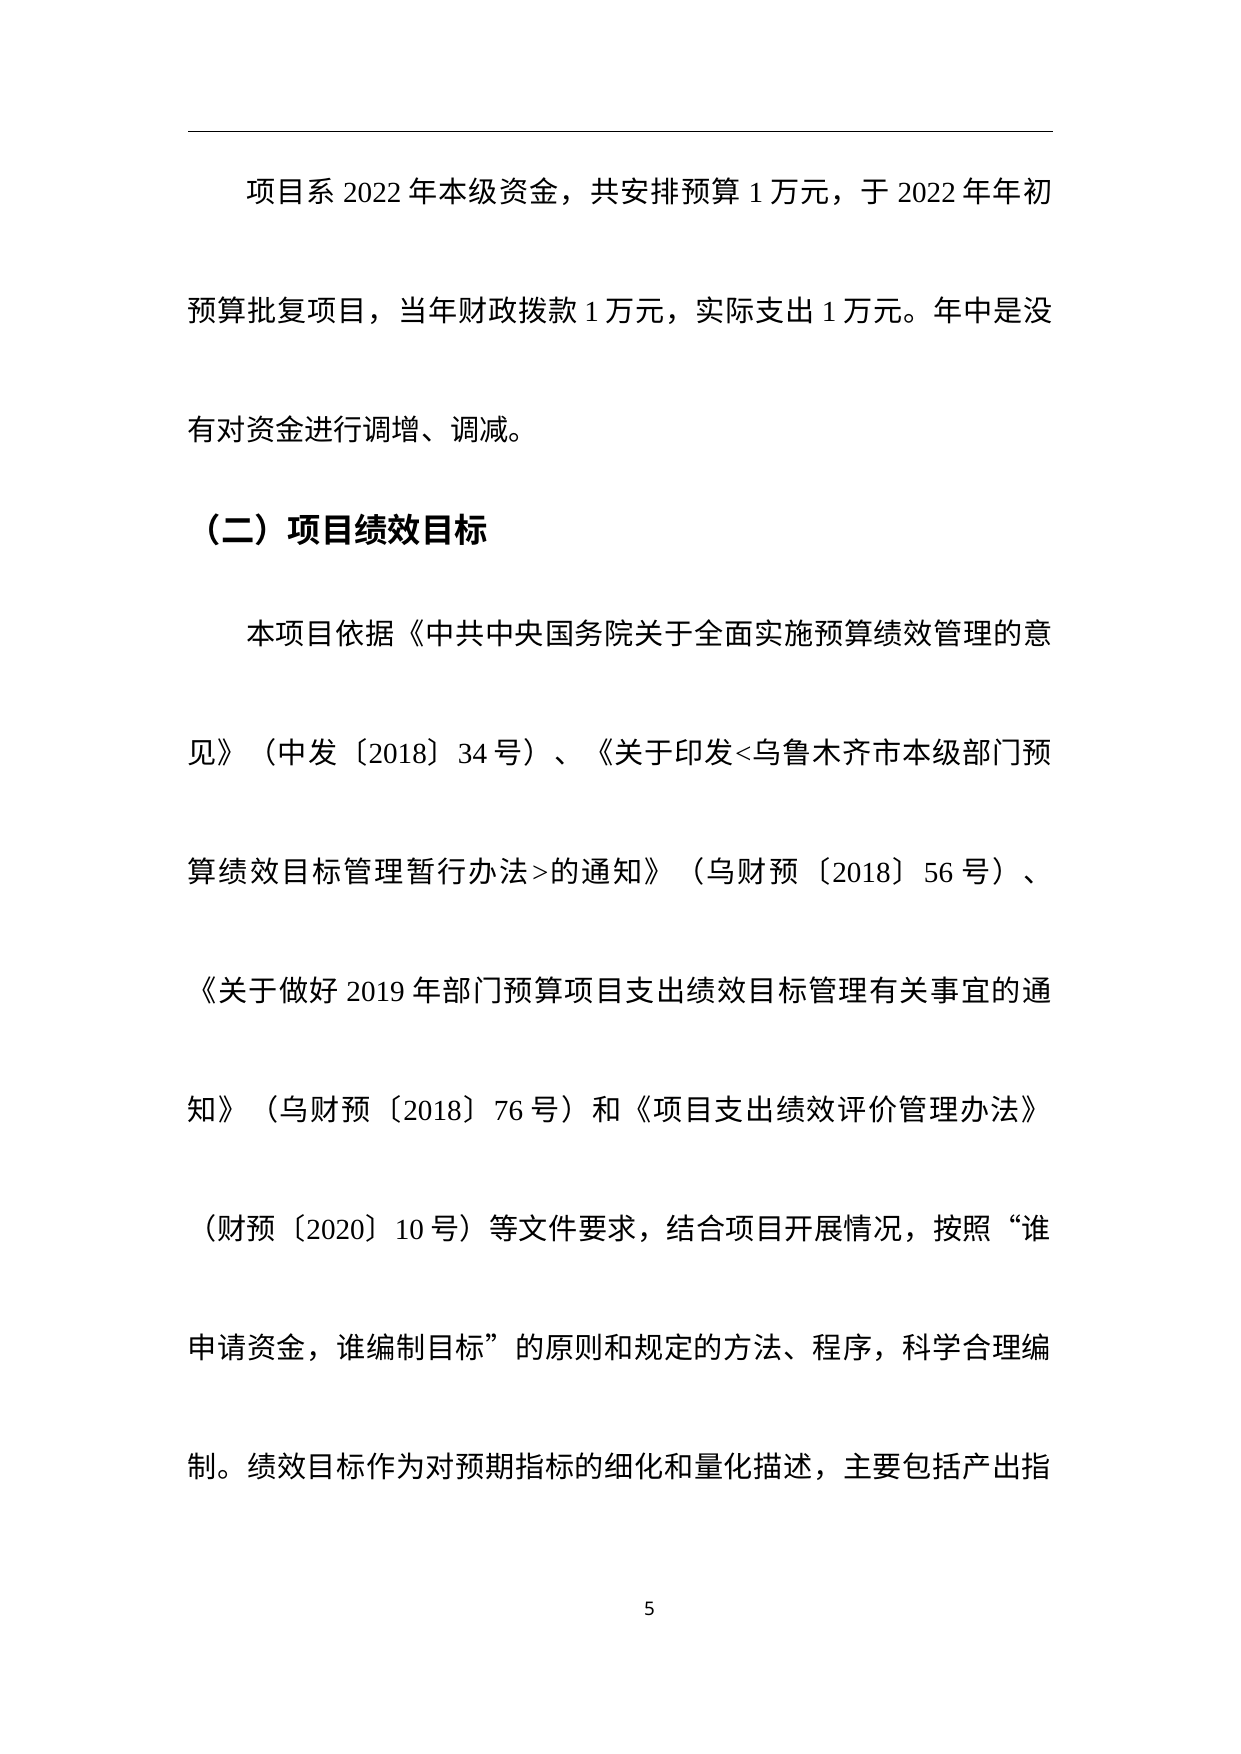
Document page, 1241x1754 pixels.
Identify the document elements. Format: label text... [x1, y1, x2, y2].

text 项目系2022年本级资金，共安排预算1万元，于2022年年初预算批复项目，当年财政拨款1万元，实际支出1万元。年中是没有对资金进行调增、调减。 [187, 150, 1053, 467]
subtitle （二）项目绩效目标 [187, 489, 1053, 568]
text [187, 592, 1053, 1505]
